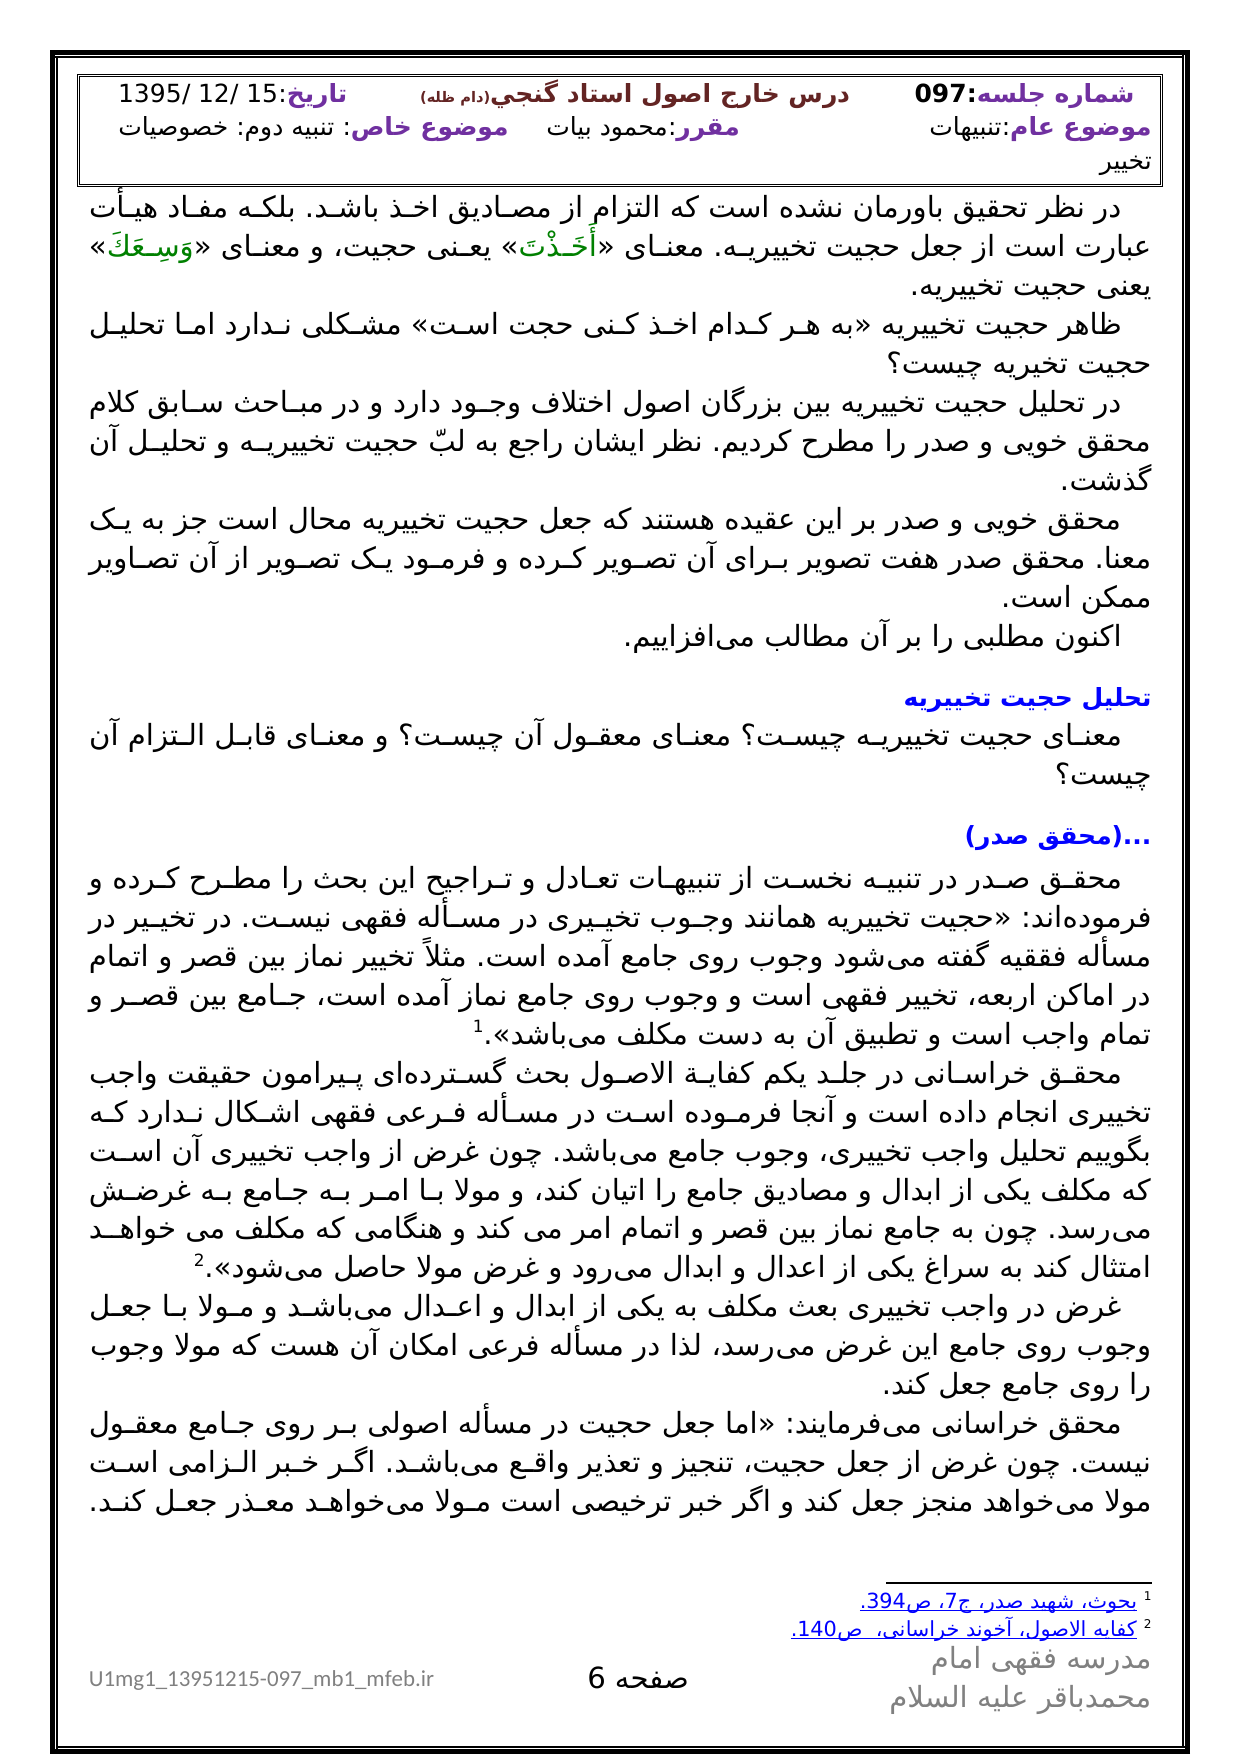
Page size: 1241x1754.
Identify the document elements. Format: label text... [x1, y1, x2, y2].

subtitle ...(محقق صدر) [89, 821, 1152, 851]
text در نظر تحقیق باورمان نشده است که التزام از مصادیق اخذ باشد. بلکه مفاد هیأت عبارت است از جعل حجیت تخییریه. معنای «أَخَذْتَ» یعنی حجیت، و معنای «وَسِعَكَ» یعنی حجیت تخییریه. [89, 191, 1152, 302]
text محقق خویی و صدر بر این عقیده هستند که جعل حجیت تخییریه محال است جز به یک معنا. محقق صدر هفت تصویر برای آن تصویر کرده و فرمود یک تصویر از آن تصاویر ممکن است. [89, 502, 1152, 614]
text اکنون مطلبی را بر آن مطالب می‌افزاییم. [89, 619, 1152, 653]
subtitle تحلیل حجیت تخییریه [89, 683, 1152, 712]
text محقق خراسانی در جلد یکم کفایة الاصول بحث گسترده‌ای پیرامون حقیقت واجب تخییری انجام داده است و آنجا فرموده است در مسأله فرعی فقهی اشکال ندارد که بگوییم تحلیل واجب تخییری، وجوب جامع می‌باشد. چون غرض از واجب تخییری آن است که مکلف یکی از ابدال و مصادیق جامع را اتیان کند، و مولا با امر به جامع به غرضش می‌رسد. چون به جامع نماز بین قصر و اتمام امر می کند و هنگامی که مکلف می خواهد امتثال کند به سراغ یکی از اعدال و ابدال می‌رود و غرض مولا حاصل می‌شود». [89, 1056, 1152, 1285]
text معنای حجیت تخییریه چیست؟ معنای معقول آن چیست؟ و معنای قابل التزام آن چیست؟ [89, 718, 1152, 791]
text محقق صدر در تنبیه نخست از تنبیهات تعادل و تراجیح این بحث را مطرح کرده و فرموده‌اند: «حجیت تخییریه همانند وجوب تخییری در مسأله فقهی نیست. در تخییر در مسأله فققیه گفته می‌شود وجوب روی جامع آمده است. مثلاً تخییر نماز بین قصر و اتمام در اماکن اربعه، تخییر فقهی است و وجوب روی جامع نماز آمده است، جامع بین قصر و تمام واجب است و تطبیق آن به دست مکلف می‌باشد». [89, 861, 1152, 1051]
text ظاهر حجیت تخییریه «به هر کدام اخذ کنی حجت است» مشکلی ندارد اما تحلیل حجیت تخیریه چیست؟ [89, 307, 1152, 380]
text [89, 1407, 1152, 1518]
text در تحلیل حجیت تخییریه بین بزرگان اصول اختلاف وجود دارد و در مباحث سابق کلام محقق خویی و صدر را مطرح کردیم. نظر ایشان راجع به لبّ حجیت تخییریه و تحلیل آن گذشت. [89, 385, 1152, 497]
text غرض در واجب تخییری بعث مکلف به یکی از ابدال و اعدال می‌باشد و مولا با جعل وجوب روی جامع این غرض می‌رسد، لذا در مسأله فرعی امکان آن هست که مولا وجوب را روی جامع جعل کند. [89, 1290, 1152, 1402]
